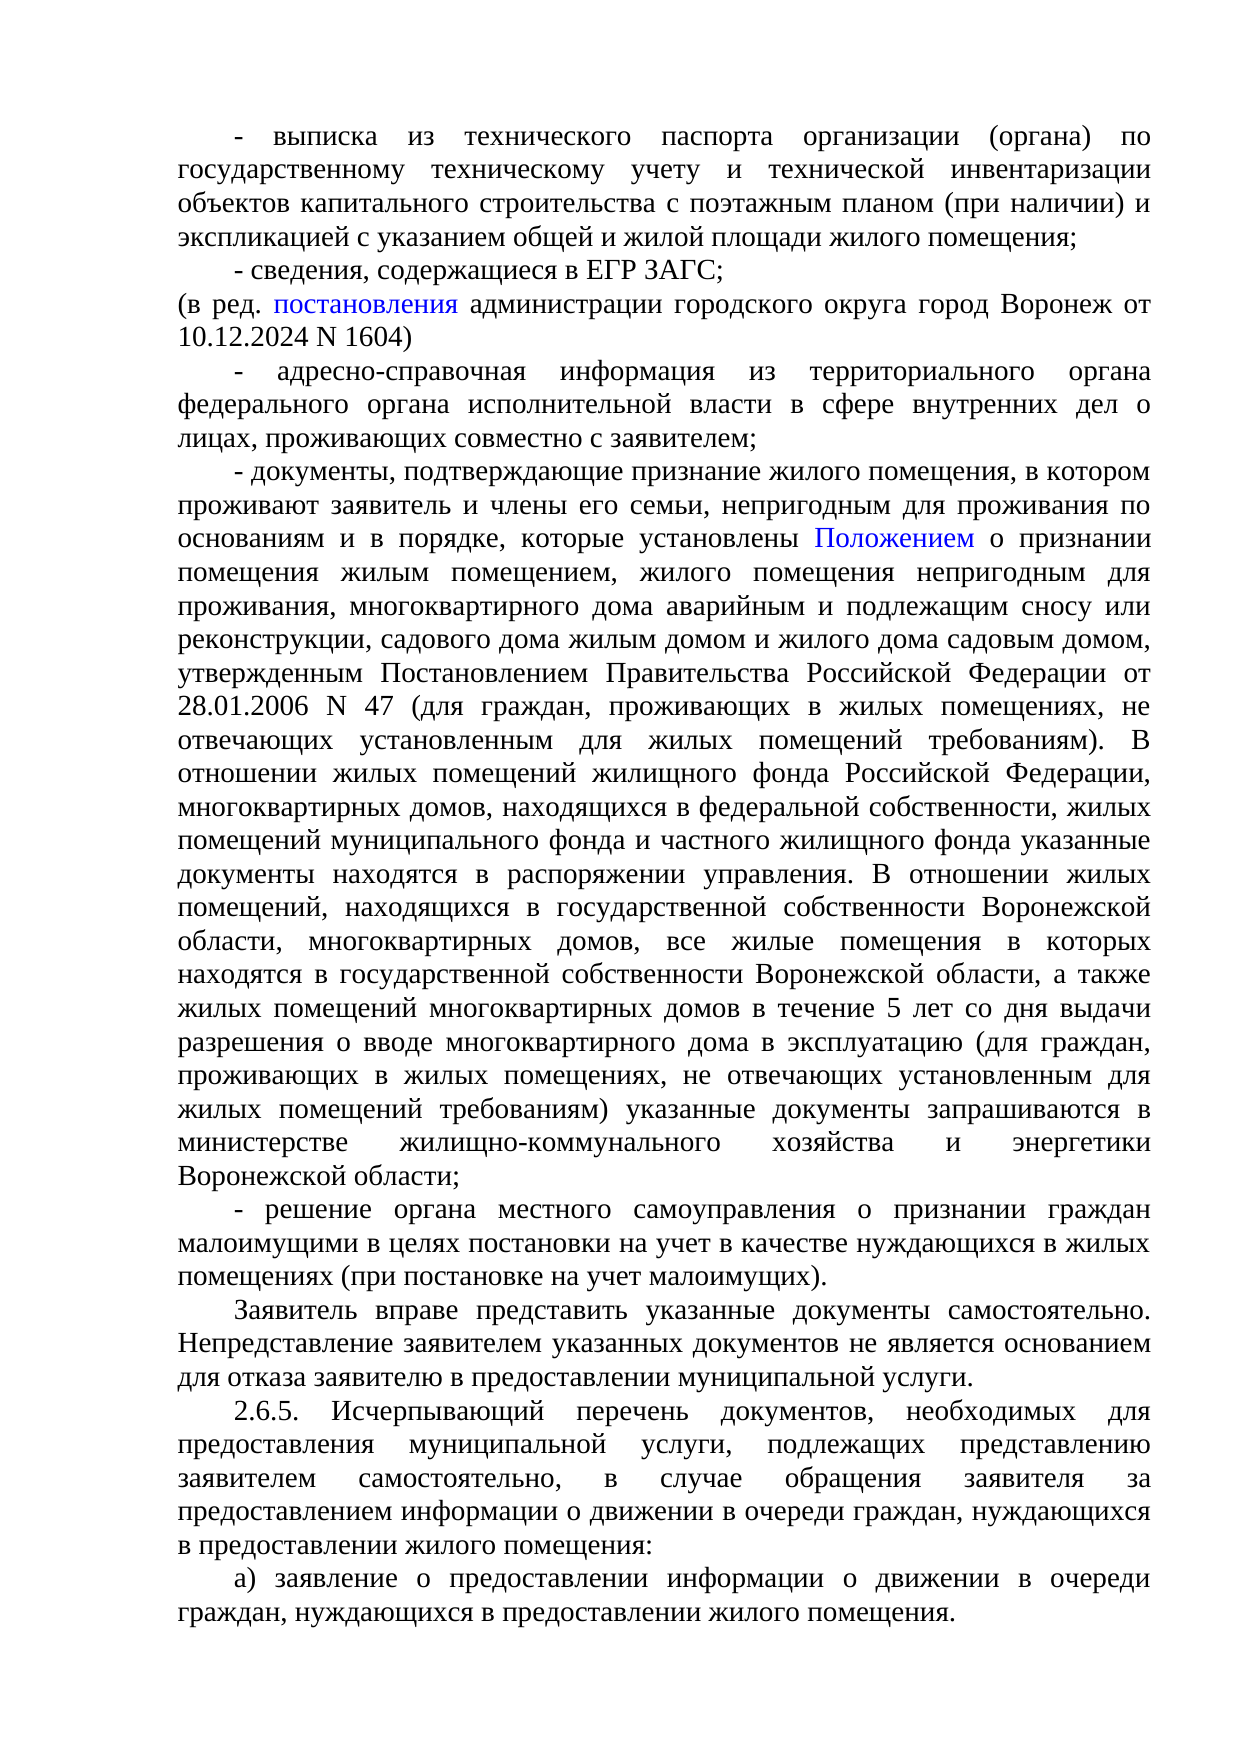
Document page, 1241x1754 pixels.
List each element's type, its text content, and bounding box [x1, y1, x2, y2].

text - адресно-справочная информация из территориального органа федерального органа исполнительной власти в сфере внутренних дел о лицах, проживающих совместно с заявителем; [177, 353, 1152, 453]
text 2.6.5. Исчерпывающий перечень документов, необходимых для предоставления муниципальной услуги, подлежащих представлению заявителем самостоятельно, в случае обращения заявителя за предоставлением информации о движении в очереди граждан, нуждающихся в предоставлении жилого помещения: [177, 1393, 1152, 1560]
text Заявитель вправе представить указанные документы самостоятельно. Непредставление заявителем указанных документов не является основанием для отказа заявителю в предоставлении муниципальной услуги. [177, 1292, 1152, 1393]
text - документы, подтверждающие признание жилого помещения, в котором проживают заявитель и члены его семьи, непригодным для проживания по основаниям и в порядке, которые установлены Положением о признании помещения жилым помещением, жилого помещения непригодным для проживания, многоквартирного дома аварийным и подлежащим сносу или реконструкции, садового дома жилым домом и жилого дома садовым домом, утвержденным Постановлением Правительства Российской Федерации от 28.01.2006 N 47 (для граждан, проживающих в жилых помещениях, не отвечающих установленным для жилых помещений требованиям). В отношении жилых помещений жилищного фонда Российской Федерации, многоквартирных домов, находящихся в федеральной собственности, жилых помещений муниципального фонда и частного жилищного фонда указанные документы находятся в распоряжении управления. В отношении жилых помещений, находящихся в государственной собственности Воронежской области, многоквартирных домов, все жилые помещения в которых находятся в государственной собственности Воронежской области, а также жилых помещений многоквартирных домов в течение 5 лет со дня выдачи разрешения о вводе многоквартирного дома в эксплуатацию (для граждан, проживающих в жилых помещениях, не отвечающих установленным для жилых помещений требованиям) указанные документы запрашиваются в министерстве жилищно-коммунального хозяйства и энергетики Воронежской области; [177, 453, 1152, 1191]
text а) заявление о предоставлении информации о движении в очереди граждан, нуждающихся в предоставлении жилого помещения. [177, 1560, 1152, 1627]
text - выписка из технического паспорта организации (органа) по государственному техническому учету и технической инвентаризации объектов капитального строительства с поэтажным планом (при наличии) и экспликацией с указанием общей и жилой площади жилого помещения; [177, 118, 1152, 252]
text - решение органа местного самоуправления о признании граждан малоимущими в целях постановки на учет в качестве нуждающихся в жилых помещениях (при постановке на учет малоимущих). [177, 1191, 1152, 1292]
text (в ред. постановления администрации городского округа город Воронеж от 10.12.2024 N 1604) [177, 286, 1152, 353]
text - сведения, содержащиеся в ЕГР ЗАГС; [177, 252, 1152, 286]
